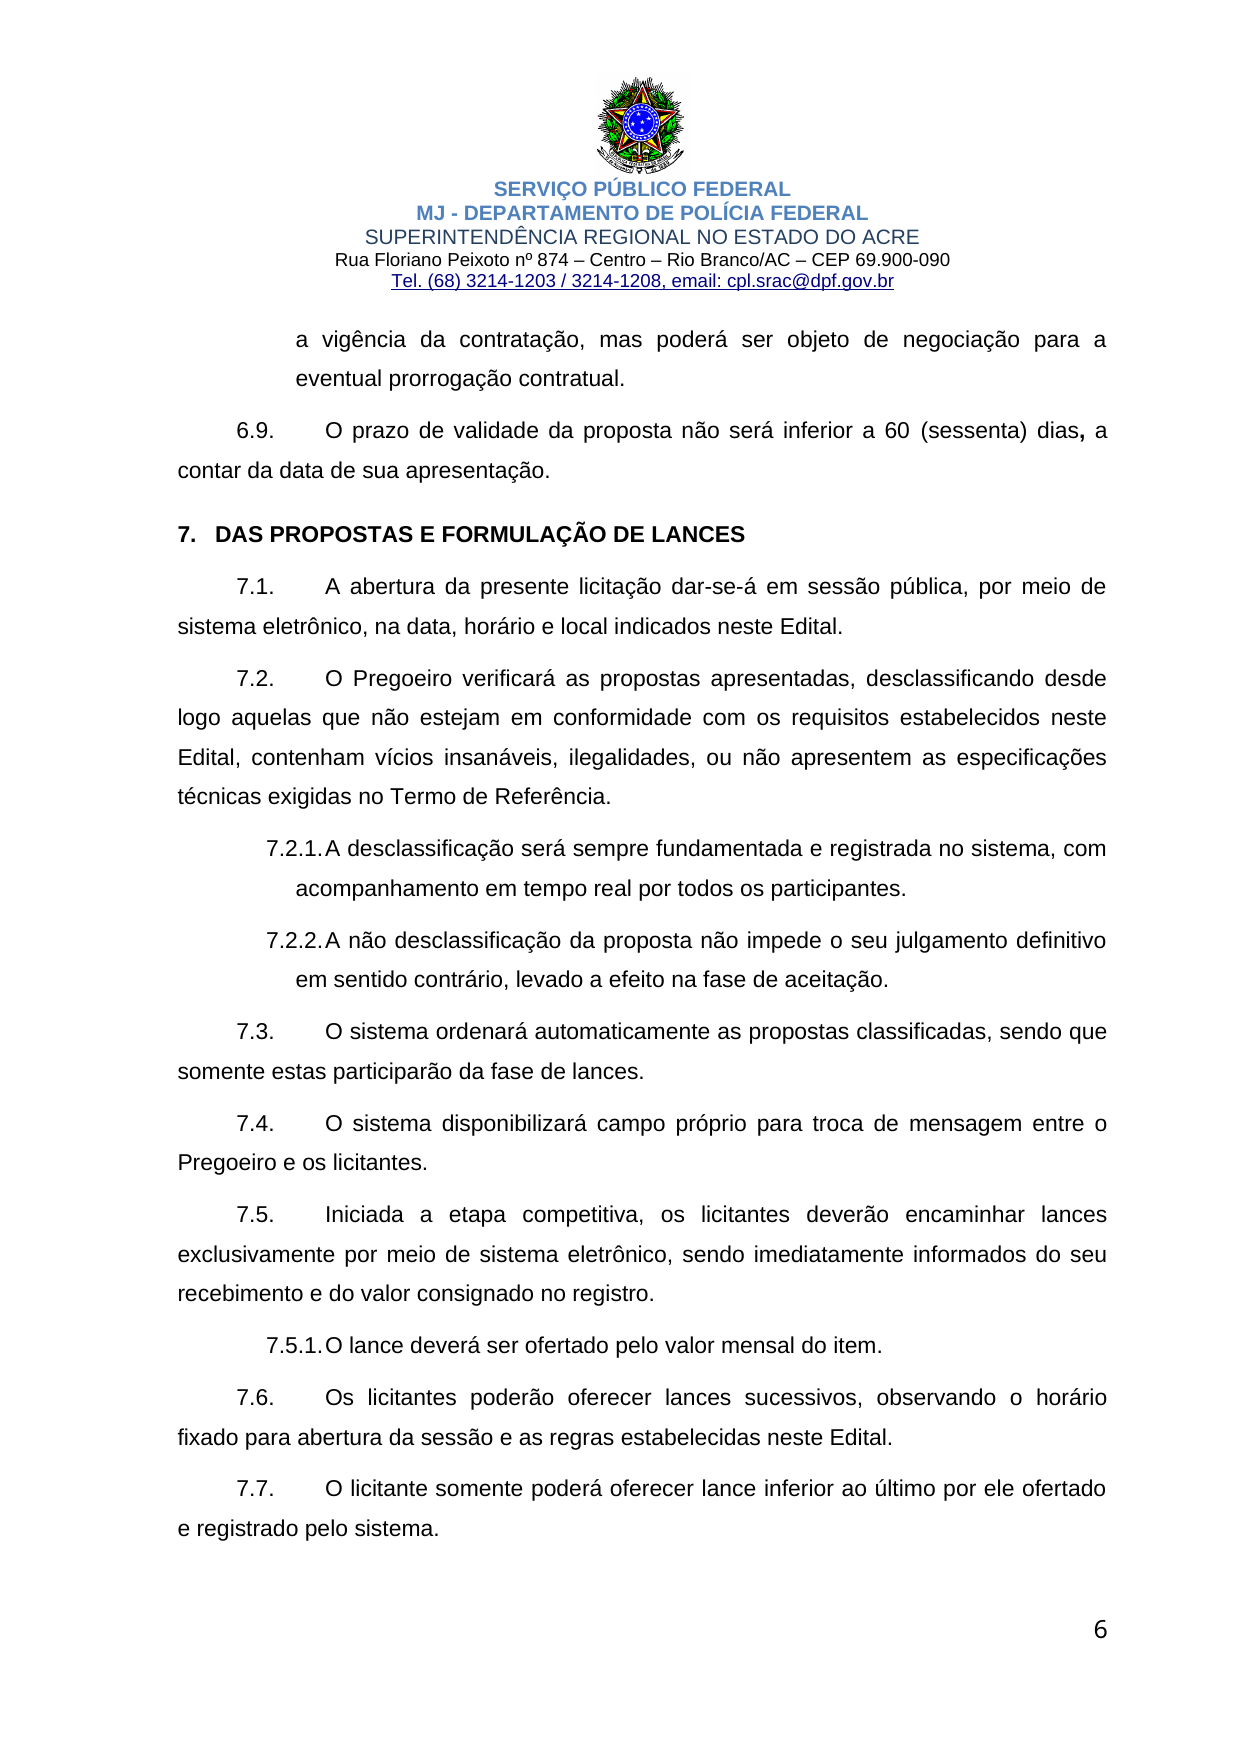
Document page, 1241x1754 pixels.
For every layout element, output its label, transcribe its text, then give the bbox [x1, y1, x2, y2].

picture [593, 73, 691, 177]
list Iniciada a etapa competitiva, os licitantes deverão encaminhar lances exclusivamente por meio de sistema eletrônico, sendo imediatamente informados do seu recebimento e do valor consignado no registro. [177, 1201, 1107, 1306]
list O Pregoeiro verificará as propostas apresentadas, desclassificando desde logo aquelas que não estejam em conformidade com os requisitos estabelecidos neste Edital, contenham vícios insanáveis, ilegalidades, ou não apresentem as especificações técnicas exigidas no Termo de Referência. [177, 665, 1107, 809]
list A desclassificação será sempre fundamentada e registrada no sistema, com acompanhamento em tempo real por todos os participantes. [266, 835, 1107, 901]
list DAS PROPOSTAS E FORMULAÇÃO DE LANCES [177, 521, 1109, 548]
list O licitante somente poderá oferecer lance inferior ao último por ele ofertado e registrado pelo sistema. [177, 1475, 1107, 1541]
list Os licitantes poderão oferecer lances sucessivos, observando o horário fixado para abertura da sessão e as regras estabelecidas neste Edital. [177, 1384, 1107, 1450]
list O sistema disponibilizará campo próprio para troca de mensagem entre o Pregoeiro e os licitantes. [177, 1109, 1107, 1175]
list A não desclassificação da proposta não impede o seu julgamento definitivo em sentido contrário, levado a efeito na fase de aceitação. [266, 927, 1107, 992]
list O lance deverá ser ofertado pelo valor mensal do item. [266, 1332, 1107, 1358]
list O prazo de validade da proposta não será inferior a 60 (sessenta) dias, a contar da data de sua apresentação. [177, 417, 1107, 483]
list A abertura da presente licitação dar-se-á em sessão pública, por meio de sistema eletrônico, na data, horário e local indicados neste Edital. [177, 573, 1107, 639]
list O sistema ordenará automaticamente as propostas classificadas, sendo que somente estas participarão da fase de lances. [177, 1018, 1107, 1084]
